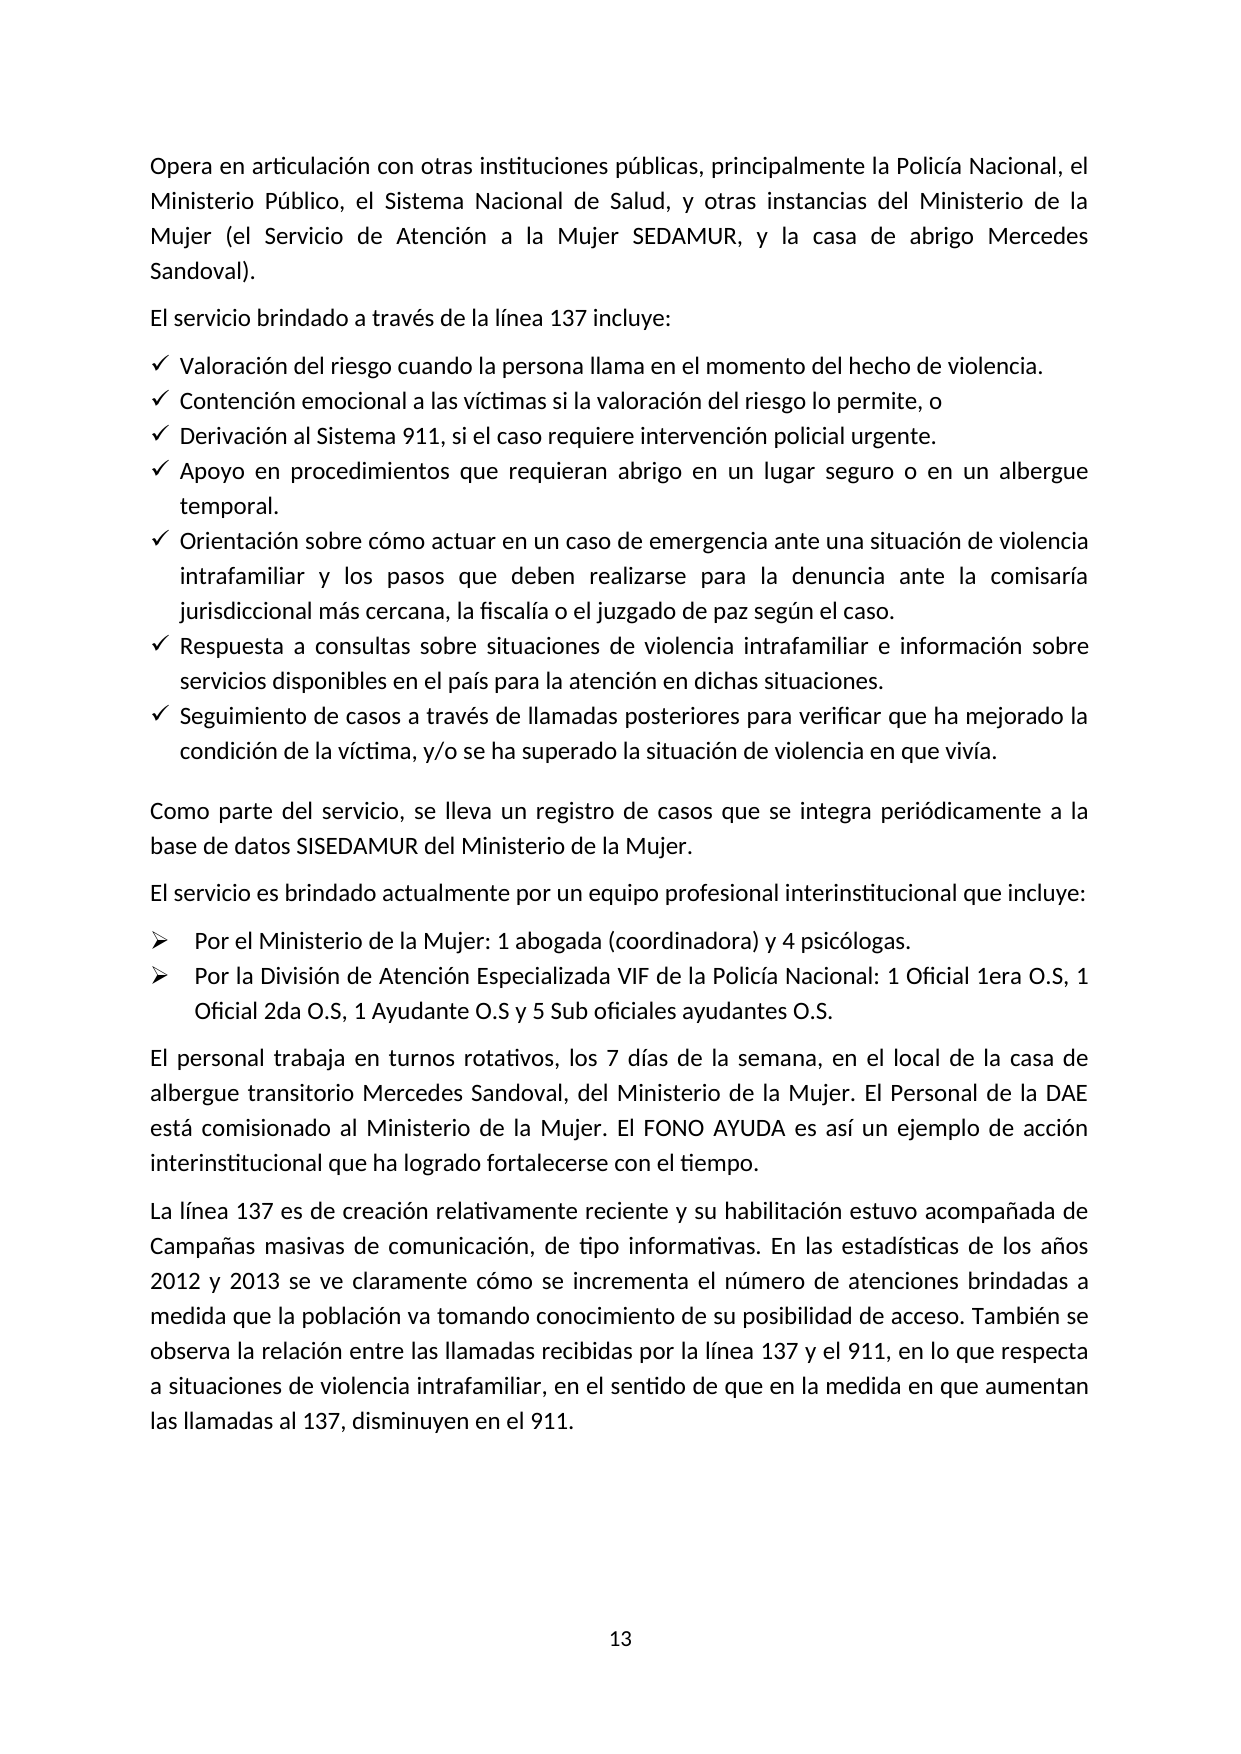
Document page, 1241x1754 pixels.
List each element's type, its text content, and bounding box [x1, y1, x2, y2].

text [150, 150, 1090, 286]
text La línea 137 es de creación relativamente reciente y su habilitación estuvo acompañada de Campañas masivas de comunicación, de tipo informativas. En las estadísticas de los años 2012 y 2013 se ve claramente cómo se incrementa el número de atenciones brindadas a medida que la población va tomando conocimiento de su posibilidad de acceso. También se observa la relación entre las llamadas recibidas por la línea 137 y el 911, en lo que respecta a situaciones de violencia intrafamiliar, en el sentido de que en la medida en que aumentan las llamadas al 137, disminuyen en el 911. [150, 1195, 1090, 1436]
list Por el Ministerio de la Mujer: 1 abogada (coordinadora) y 4 psicólogas. [150, 925, 1090, 956]
text El personal trabaja en turnos rotativos, los 7 días de la semana, en el local de la casa de albergue transitorio Mercedes Sandoval, del Ministerio de la Mujer. El Personal de la DAE está comisionado al Ministerio de la Mujer. El FONO AYUDA es así un ejemplo de acción interinstitucional que ha logrado fortalecerse con el tiempo. [150, 1042, 1090, 1178]
list Orientación sobre cómo actuar en un caso de emergencia ante una situación de violencia intrafamiliar y los pasos que deben realizarse para la denuncia ante la comisaría jurisdiccional más cercana, la fiscalía o el juzgado de paz según el caso. [150, 525, 1090, 626]
list Derivación al Sistema 911, si el caso requiere intervención policial urgente. [150, 420, 1090, 451]
list Contención emocional a las víctimas si la valoración del riesgo lo permite, o [150, 385, 1090, 416]
text El servicio brindado a través de la línea 137 incluye: [150, 302, 1090, 333]
list Por la División de Atención Especializada VIF de la Policía Nacional: 1 Oficial 1era O.S, 1 Oficial 2da O.S, 1 Ayudante O.S y 5 Sub oficiales ayudantes O.S. [150, 960, 1090, 1026]
list Apoyo en procedimientos que requieran abrigo en un lugar seguro o en un albergue temporal. [150, 455, 1090, 521]
list Respuesta a consultas sobre situaciones de violencia intrafamiliar e información sobre servicios disponibles en el país para la atención en dichas situaciones. [150, 630, 1090, 696]
text El servicio es brindado actualmente por un equipo profesional interinstitucional que incluye: [150, 877, 1090, 908]
list Valoración del riesgo cuando la persona llama en el momento del hecho de violencia. [150, 350, 1090, 381]
list Seguimiento de casos a través de llamadas posteriores para verificar que ha mejorado la condición de la víctima, y/o se ha superado la situación de violencia en que vivía. [150, 700, 1090, 766]
text Como parte del servicio, se lleva un registro de casos que se integra periódicamente a la base de datos SISEDAMUR del Ministerio de la Mujer. [150, 795, 1090, 861]
